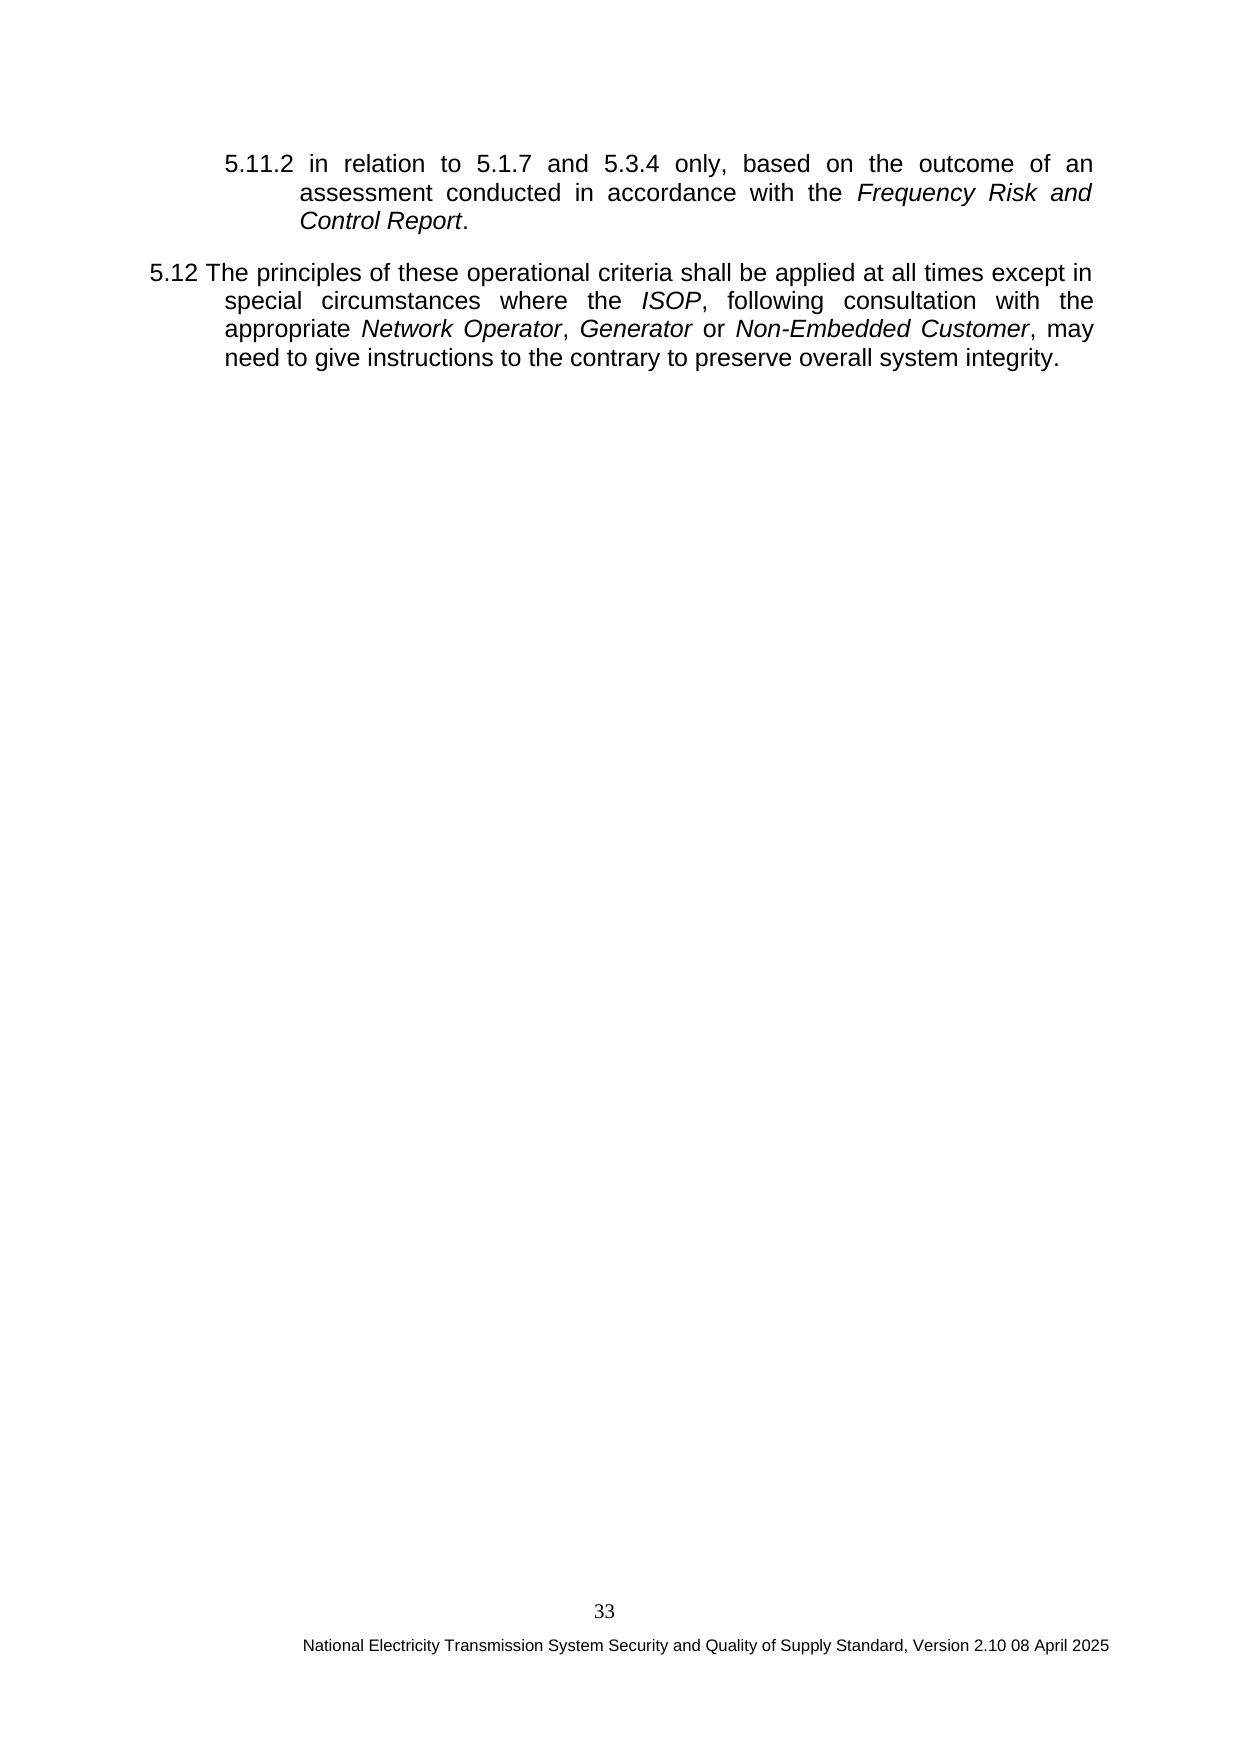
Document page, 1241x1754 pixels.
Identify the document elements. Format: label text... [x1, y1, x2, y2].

text 5.12 The principles of these operational criteria shall be applied at all times except in special circumstances where the ISOP, following consultation with the appropriate Network Operator, Generator or Non-Embedded Customer, may need to give instructions to the contrary to preserve overall system integrity. [149, 259, 1094, 372]
text 5.11.2 in relation to 5.1.7 and 5.3.4 only, based on the outcome of an assessment conducted in accordance with the Frequency Risk and Control Report. [224, 150, 1094, 235]
